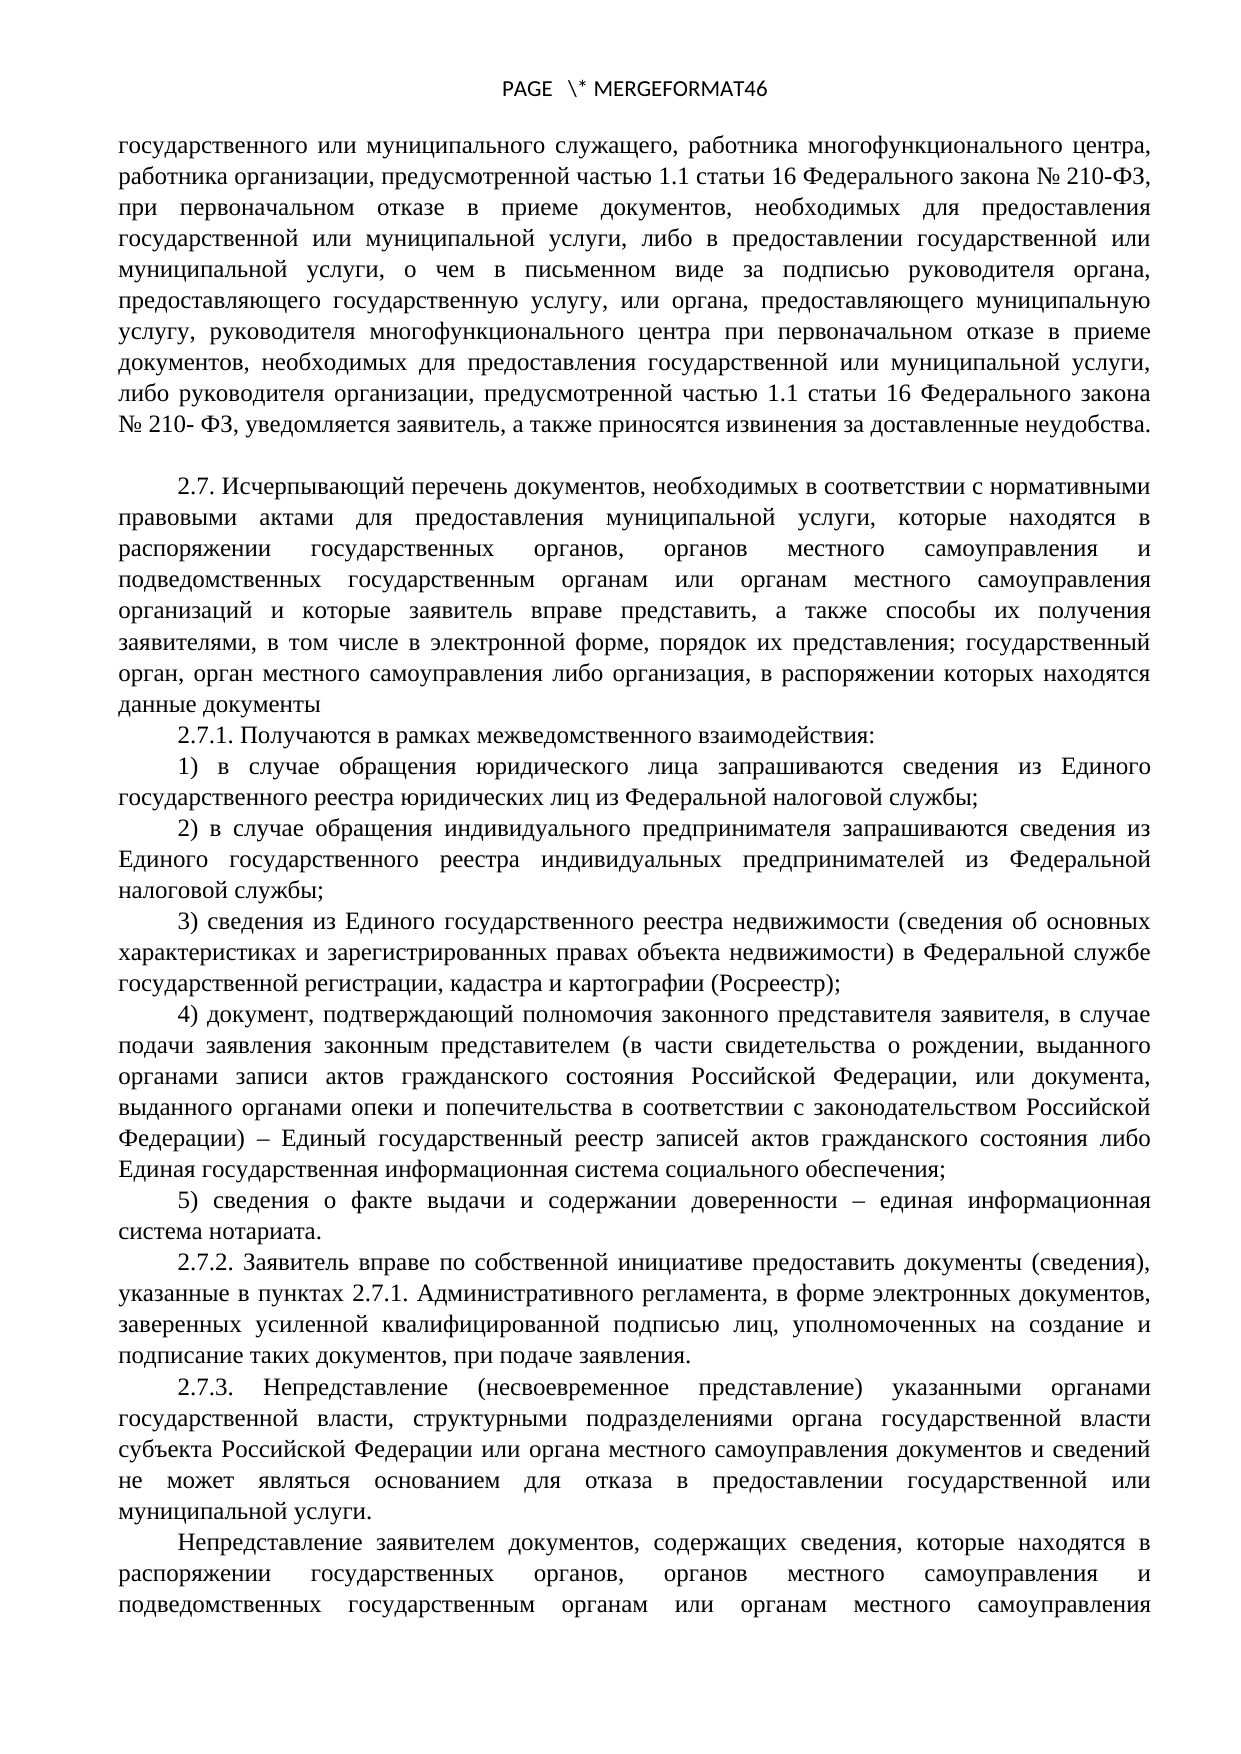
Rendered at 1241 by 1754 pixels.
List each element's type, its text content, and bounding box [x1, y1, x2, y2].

text 1) в случае обращения юридического лица запрашиваются сведения из Единого государственного реестра юридических лиц из Федеральной налоговой службы; [118, 751, 1152, 811]
text 2.7.3. Непредставление (несвоевременное представление) указанными органами государственной власти, структурными подразделениями органа государственной власти субъекта Российской Федерации или органа местного самоуправления документов и сведений не может являться основанием для отказа в предоставлении государственной или муниципальной услуги. [118, 1372, 1152, 1524]
text 2) в случае обращения индивидуального предпринимателя запрашиваются сведения из Единого государственного реестра индивидуальных предпринимателей из Федеральной налоговой службы; [118, 813, 1152, 904]
text 2.7. Исчерпывающий перечень документов, необходимых в соответствии с нормативными правовыми актами для предоставления муниципальной услуги, которые находятся в распоряжении государственных органов, органов местного самоуправления и подведомственных государственным органам или органам местного самоуправления организаций и которые заявитель вправе представить, а также способы их получения заявителями, в том числе в электронной форме, порядок их представления; государственный орган, орган местного самоуправления либо организация, в распоряжении которых находятся данные документы [118, 471, 1152, 717]
text 3) сведения из Единого государственного реестра недвижимости (сведения об основных характеристиках и зарегистрированных правах объекта недвижимости) в Федеральной службе государственной регистрации, кадастра и картографии (Росреестр); [118, 906, 1152, 997]
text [118, 130, 1152, 438]
text 2.7.1. Получаются в рамках межведомственного взаимодействия: [118, 720, 1152, 748]
text 2.7.2. Заявитель вправе по собственной инициативе предоставить документы (сведения), указанные в пунктах 2.7.1. Административного регламента, в форме электронных документов, заверенных усиленной квалифицированной подписью лиц, уполномоченных на создание и подписание таких документов, при подаче заявления. [118, 1247, 1152, 1369]
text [118, 1527, 1152, 1618]
text 5) сведения о факте выдачи и содержании доверенности – единая информационная система нотариата. [118, 1185, 1152, 1245]
text 4) документ, подтверждающий полномочия законного представителя заявителя, в случае подачи заявления законным представителем (в части свидетельства о рождении, выданного органами записи актов гражданского состояния Российской Федерации, или документа, выданного органами опеки и попечительства в соответствии с законодательством Российской Федерации) – Единый государственный реестр записей актов гражданского состояния либо Единая государственная информационная система социального обеспечения; [118, 999, 1152, 1183]
